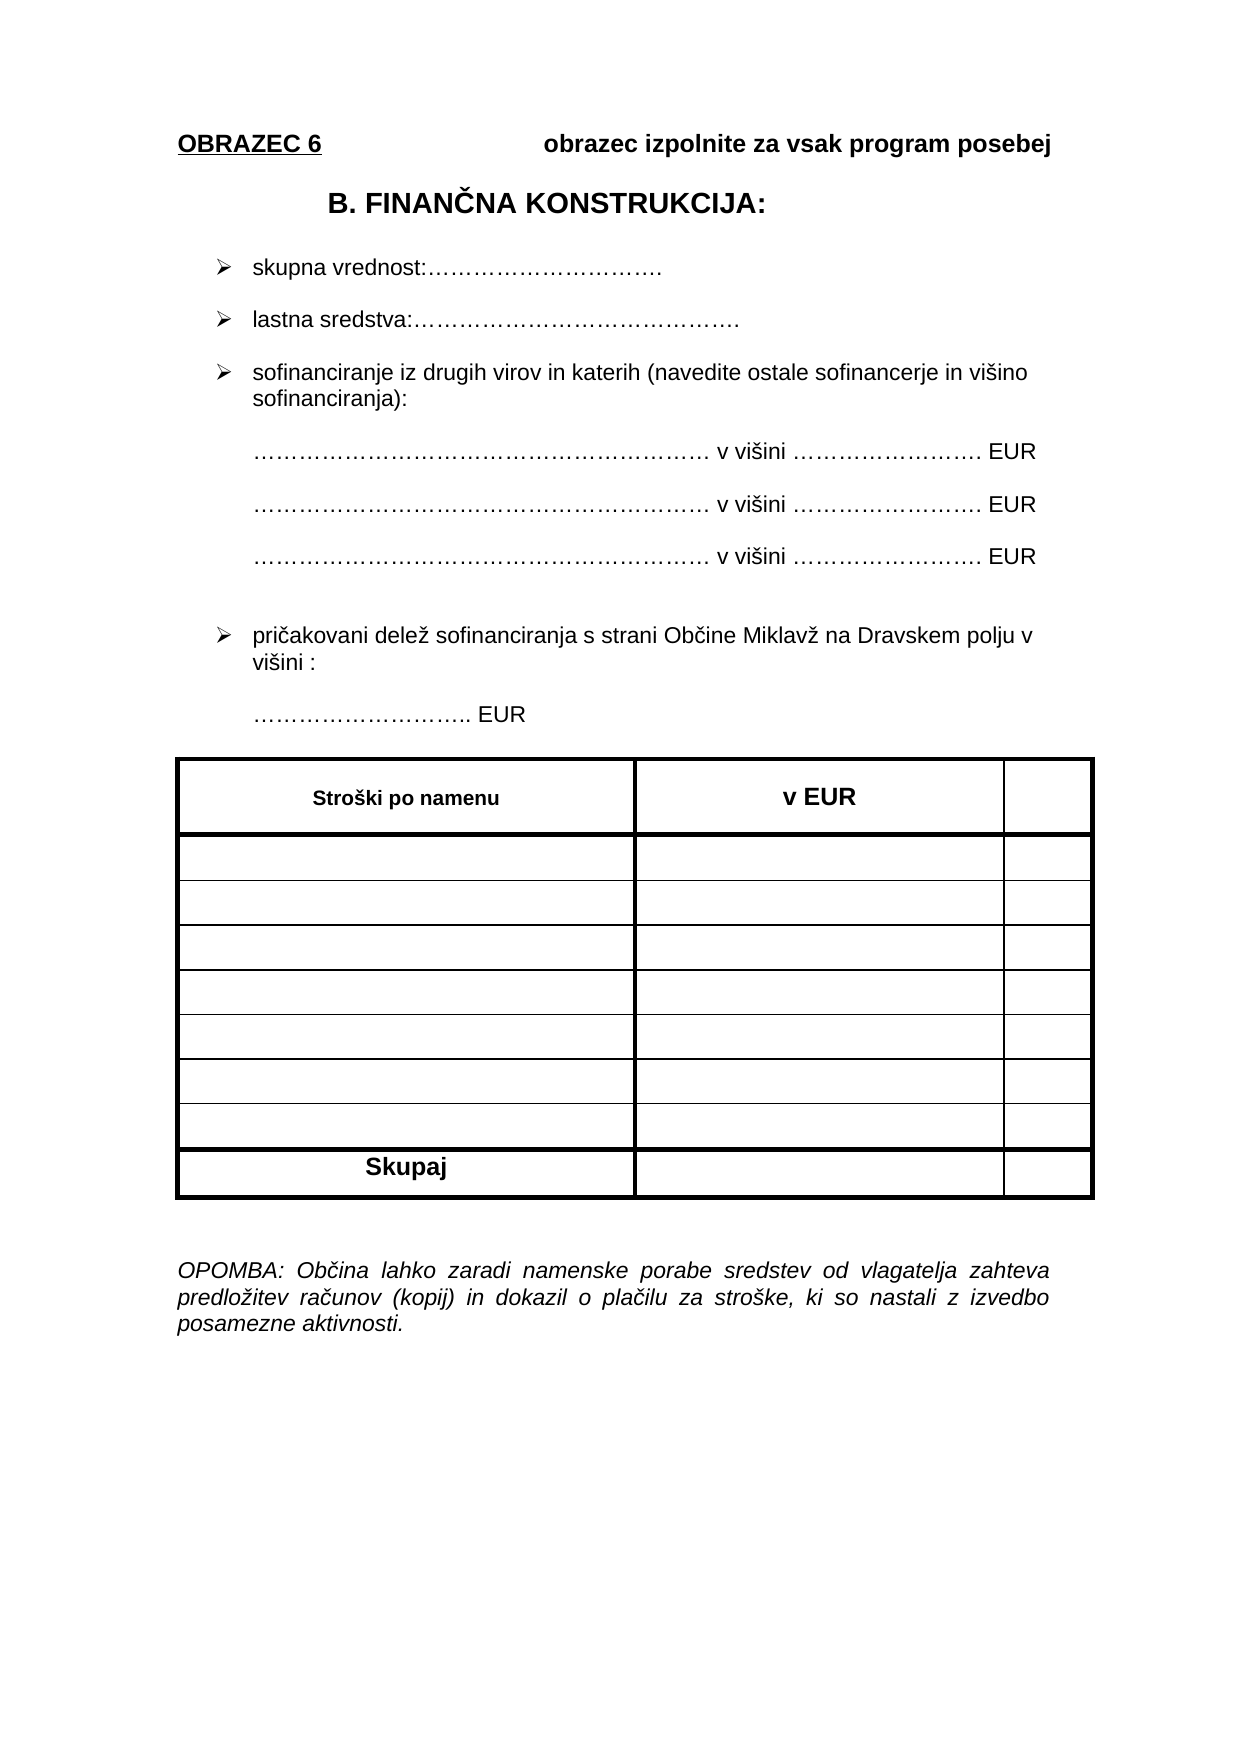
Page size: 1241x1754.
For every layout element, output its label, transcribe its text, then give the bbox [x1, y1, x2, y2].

table_cell [1005, 926, 1090, 969]
table_cell [180, 881, 633, 924]
list ……………………….. EUR [252, 701, 1053, 728]
table_cell [637, 1015, 1003, 1058]
table_cell [637, 1060, 1003, 1103]
table_header v EUR [637, 761, 1003, 832]
list pričakovani delež sofinanciranja s strani Občine Miklavž na Dravskem polju v višini : [215, 622, 1053, 675]
table_cell Skupaj [180, 1152, 633, 1195]
table_cell [637, 881, 1003, 924]
list lastna sredstva:……………………………………. [215, 306, 1053, 332]
table_cell [637, 1152, 1003, 1195]
text OPOMBA: Občina lahko zaradi namenske porabe sredstev od vlagatelja zahteva predložitev računov (kopij) in dokazil o plačilu za stroške, ki so nastali z izvedbo posamezne aktivnosti. [177, 1257, 1053, 1336]
list …………………………………………………… v višini ……………………. EUR [252, 543, 1053, 570]
table_cell [1005, 1060, 1090, 1103]
table_cell [637, 926, 1003, 969]
text OBRAZEC 6 obrazec izpolnite za vsak program posebej [177, 129, 1064, 158]
table_cell [180, 837, 633, 880]
table_cell [637, 971, 1003, 1013]
table_header Stroški po namenu [180, 761, 633, 832]
table_header [1005, 761, 1090, 832]
table_cell [180, 926, 633, 969]
table_cell [637, 837, 1003, 880]
table_cell [180, 971, 633, 1013]
table_cell [637, 1104, 1003, 1147]
list …………………………………………………… v višini ……………………. EUR [252, 438, 1053, 464]
list skupna vrednost:…………………………. [215, 253, 1053, 280]
table_cell [180, 1060, 633, 1103]
list sofinanciranje iz drugih virov in katerih (navedite ostale sofinancerje in višino sofinanciranja): [215, 359, 1053, 412]
list FINANČNA KONSTRUKCIJA: [327, 186, 1053, 220]
table_cell [1005, 881, 1090, 924]
table_cell [180, 1015, 633, 1058]
table_cell [1005, 971, 1090, 1013]
table_cell [1005, 1015, 1090, 1058]
table_cell [1005, 1152, 1090, 1195]
table_cell [1005, 1104, 1090, 1147]
table_cell [180, 1104, 633, 1147]
table_cell [1005, 837, 1090, 880]
list …………………………………………………… v višini ……………………. EUR [252, 491, 1053, 517]
